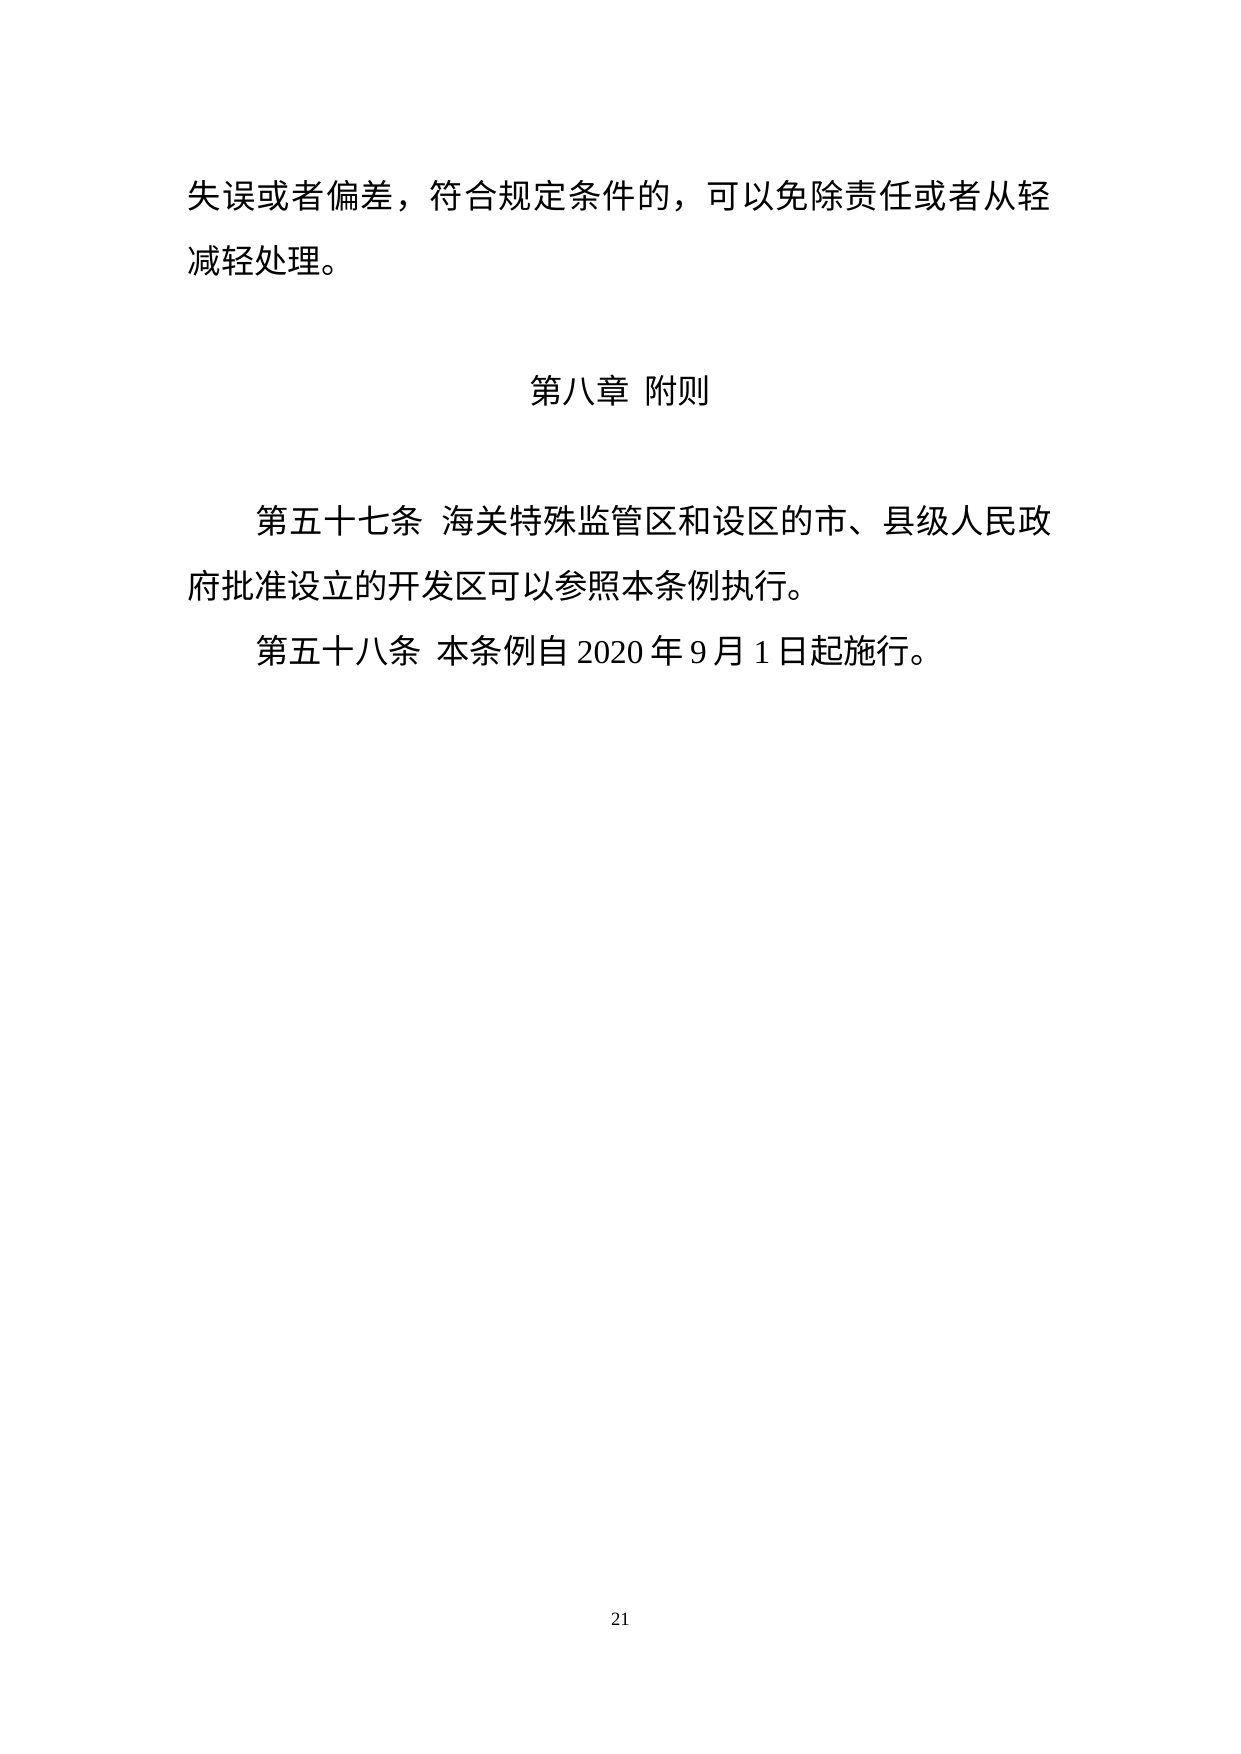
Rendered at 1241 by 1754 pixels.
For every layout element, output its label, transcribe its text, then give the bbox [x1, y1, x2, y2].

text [187, 162, 1053, 292]
text 第五十八条 本条例自2020年9月1日起施行。 [187, 617, 1053, 682]
text 第八章 附则 [187, 357, 1053, 422]
text 第五十七条 海关特殊监管区和设区的市、县级人民政府批准设立的开发区可以参照本条例执行。 [187, 487, 1053, 617]
